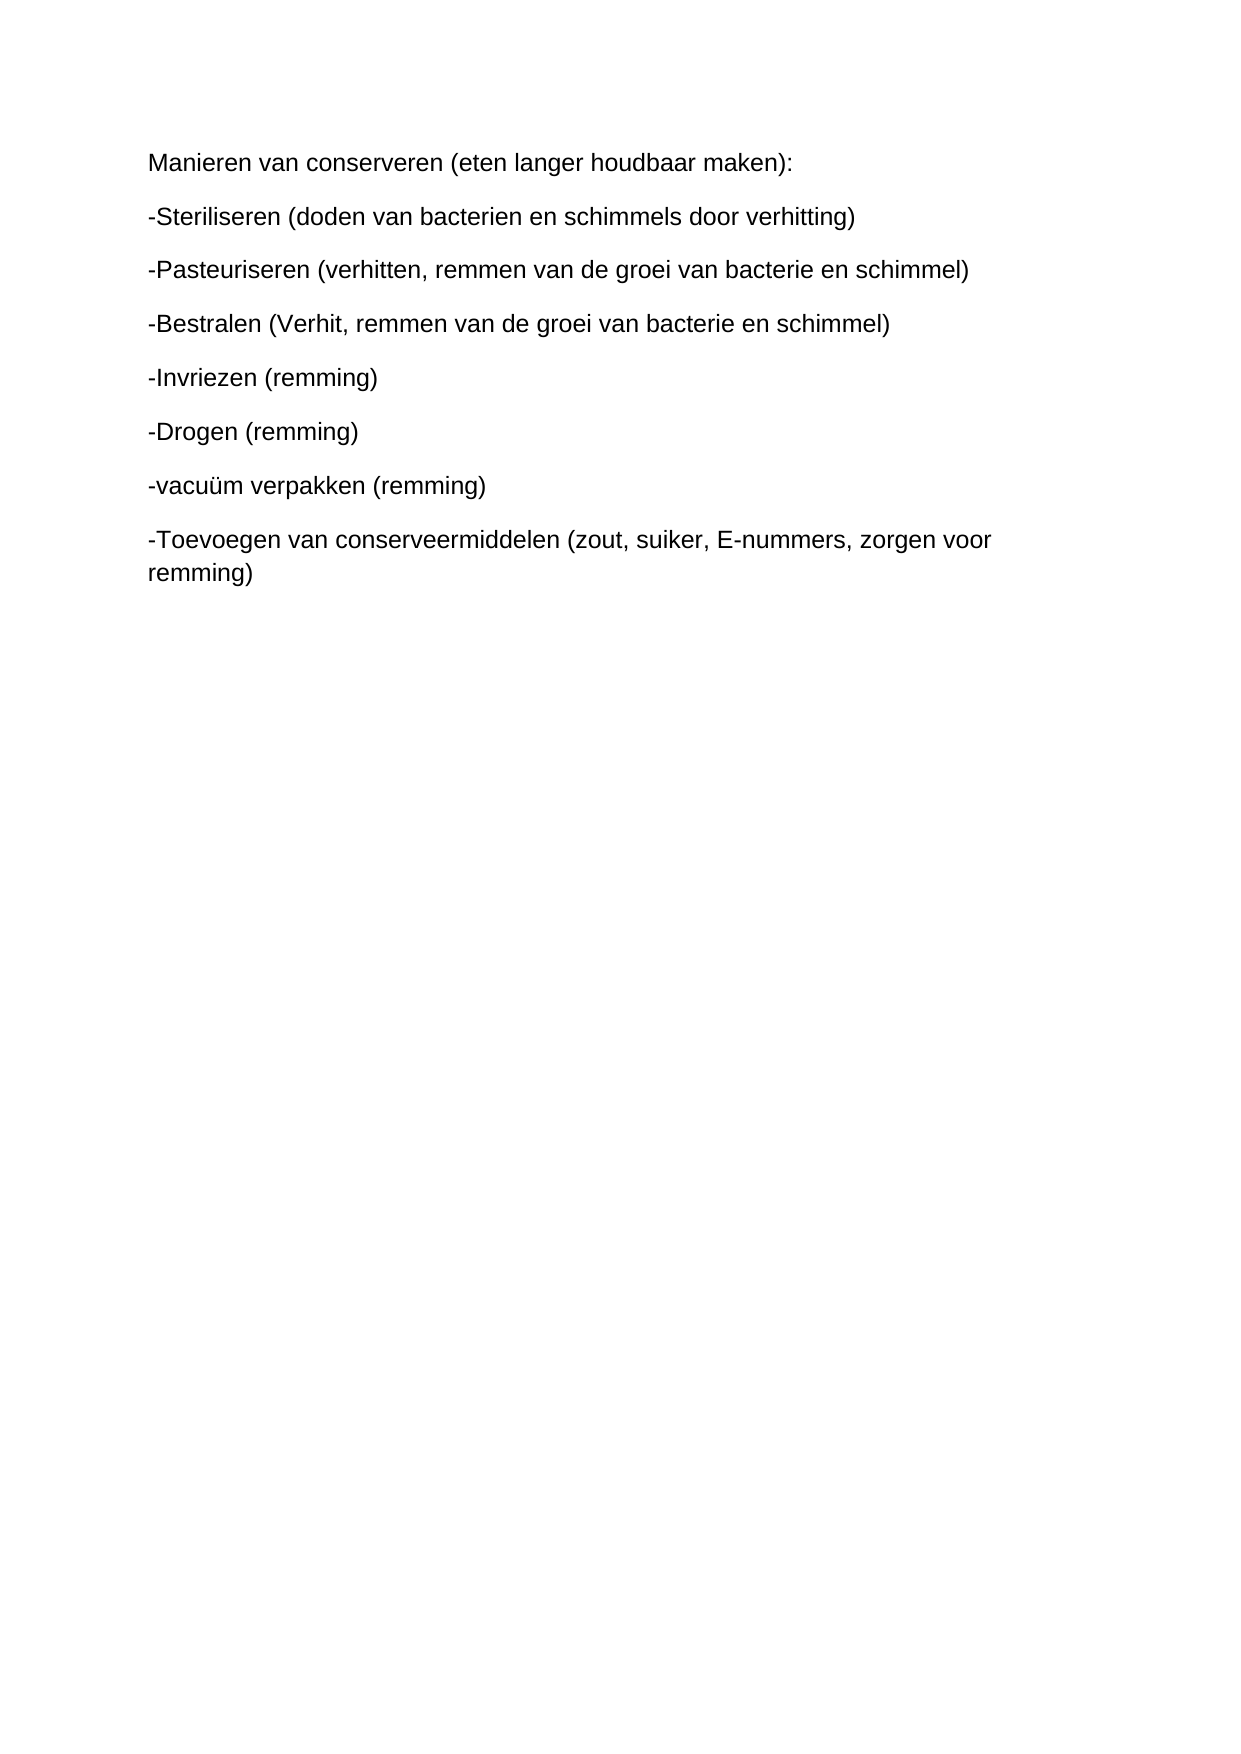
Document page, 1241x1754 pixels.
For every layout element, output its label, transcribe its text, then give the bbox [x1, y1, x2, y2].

text Manieren van conserveren (eten langer houdbaar maken): [148, 148, 1093, 176]
text -vacuüm verpakken (remming) [148, 471, 1093, 499]
text -Pasteuriseren (verhitten, remmen van de groei van bacterie en schimmel) [148, 255, 1093, 284]
text -Toevoegen van conserveermiddelen (zout, suiker, E-nummers, zorgen voor remming) [148, 524, 1093, 586]
text -Drogen (remming) [148, 417, 1093, 446]
text -Invriezen (remming) [148, 363, 1093, 392]
text -Steriliseren (doden van bacterien en schimmels door verhitting) [148, 201, 1093, 230]
text -Bestralen (Verhit, remmen van de groei van bacterie en schimmel) [148, 309, 1093, 338]
